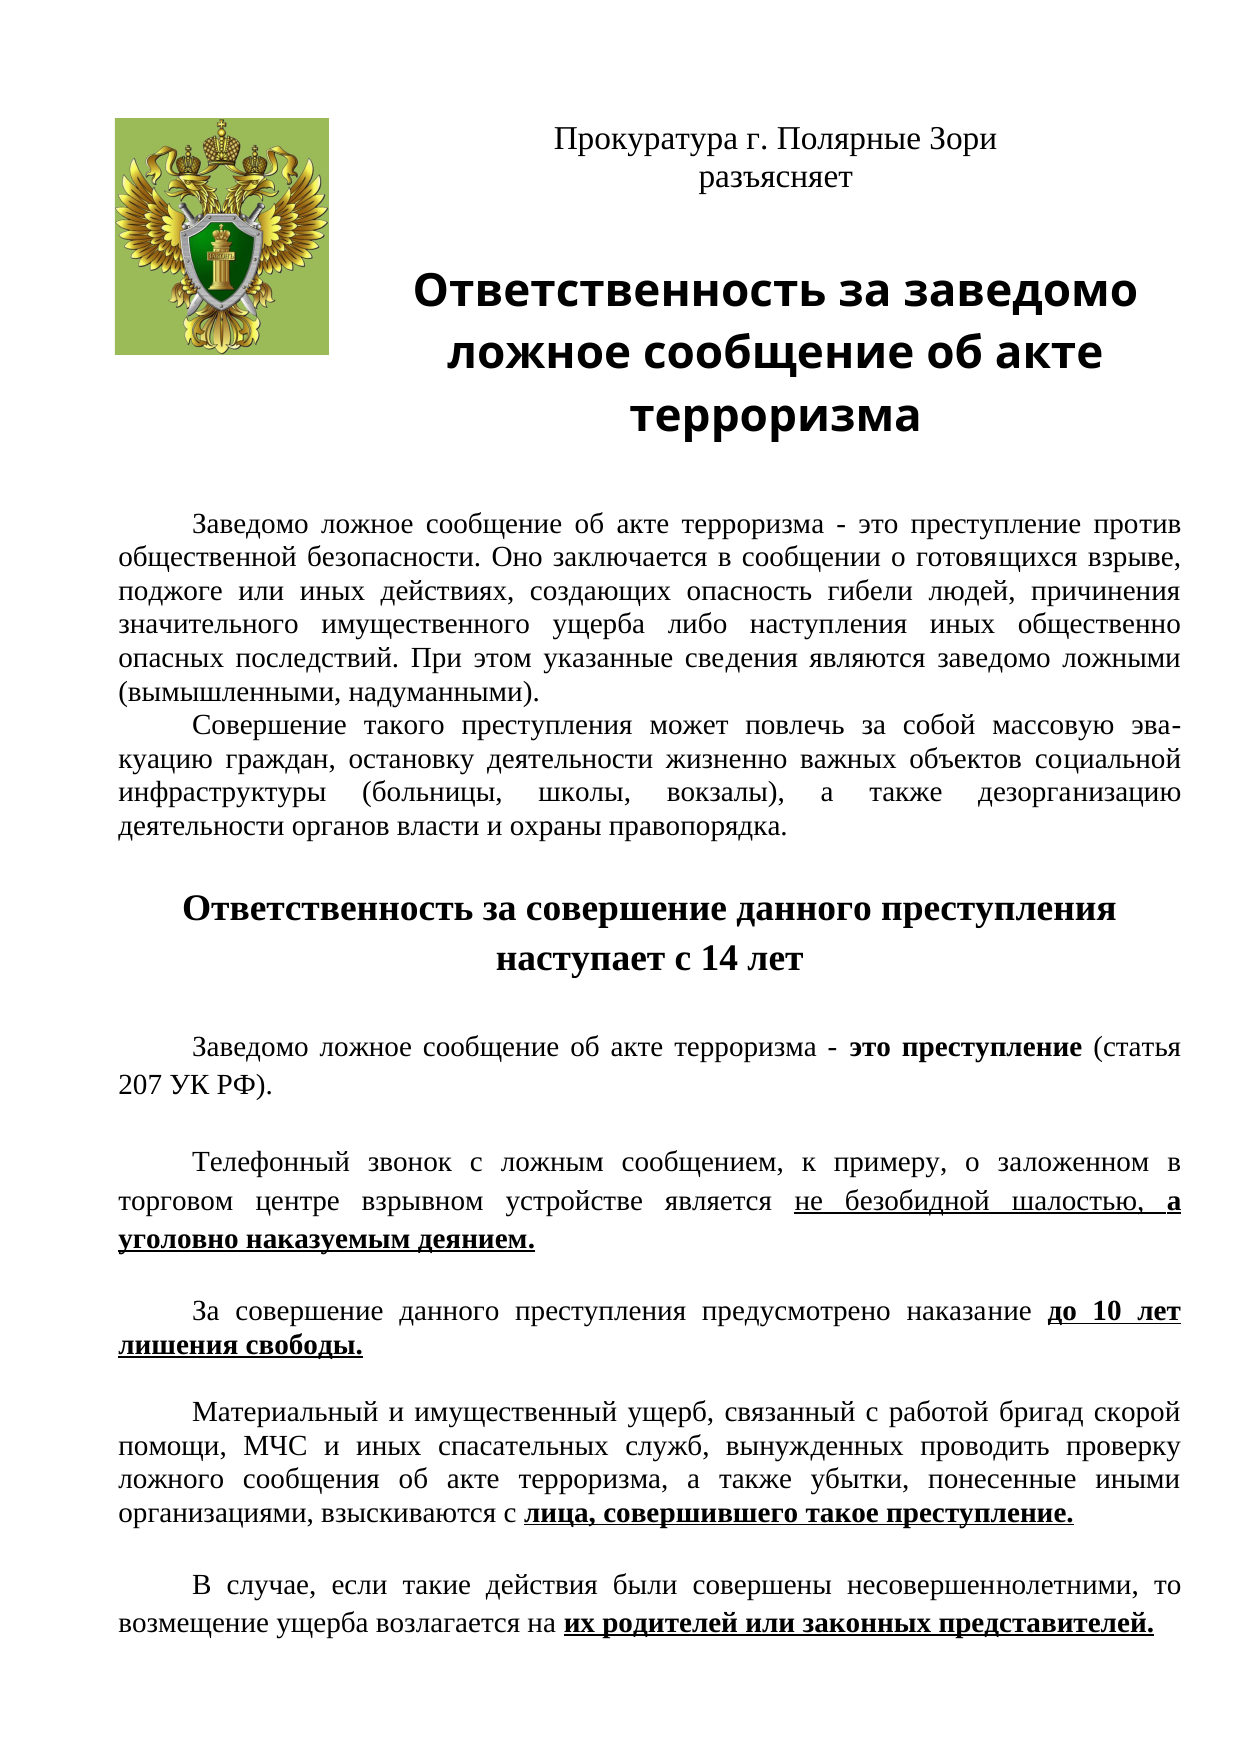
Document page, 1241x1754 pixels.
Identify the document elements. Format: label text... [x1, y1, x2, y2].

text Заведомо ложное сообщение об акте терроризма - это преступление против общественной безопасности. Оно заключается в сообщении о готовящихся взрыве, поджоге или иных действиях, создающих опасность гибели людей, причинения значительного имущественного ущерба либо наступления иных общественно опасных последствий. При этом указанные сведения являются заведомо ложными (вымышленными, надуманными). [118, 506, 1181, 707]
text Материальный и имущественный ущерб, связанный с работой бригад скорой помощи, МЧС и иных спасательных служб, вынужденных проводить проверку ложного сообщения об акте терроризма, а также убытки, понесенные иными организациями, взыскиваются с лица, совершившего такое преступление. [118, 1394, 1181, 1528]
text Ответственность за совершение данного преступления наступает с 14 лет [118, 886, 1181, 978]
text Совершение такого преступления может повлечь за собой массовую эвакуацию граждан, остановку деятельности жизненно важных объектов социальной инфраструктуры (больницы, школы, вокзалы), а также дезорганизацию деятельности органов власти и охраны правопорядка. [118, 707, 1181, 841]
table_header [74, 118, 369, 506]
text Телефонный звонок с ложным сообщением, к примеру, о заложенном в торговом центре взрывном устройстве является не безобидной шалостью, а уголовно наказуемым деянием. [118, 1144, 1181, 1255]
text За совершение данного преступления предусмотрено наказание до 10 лет лишения свободы. [118, 1293, 1181, 1361]
text Заведомо ложное сообщение об акте терроризма - это преступление (статья 207 УК РФ). [118, 1029, 1181, 1101]
picture [114, 118, 329, 355]
text В случае, если такие действия были совершены несовершеннолетними, то возмещение ущерба возлагается на их родителей или законных представителей. [118, 1567, 1181, 1639]
table_header Прокуратура г. Полярные Зори разъясняет Ответственность за заведомо ложное сообщение об акте терроризма [370, 118, 1181, 506]
